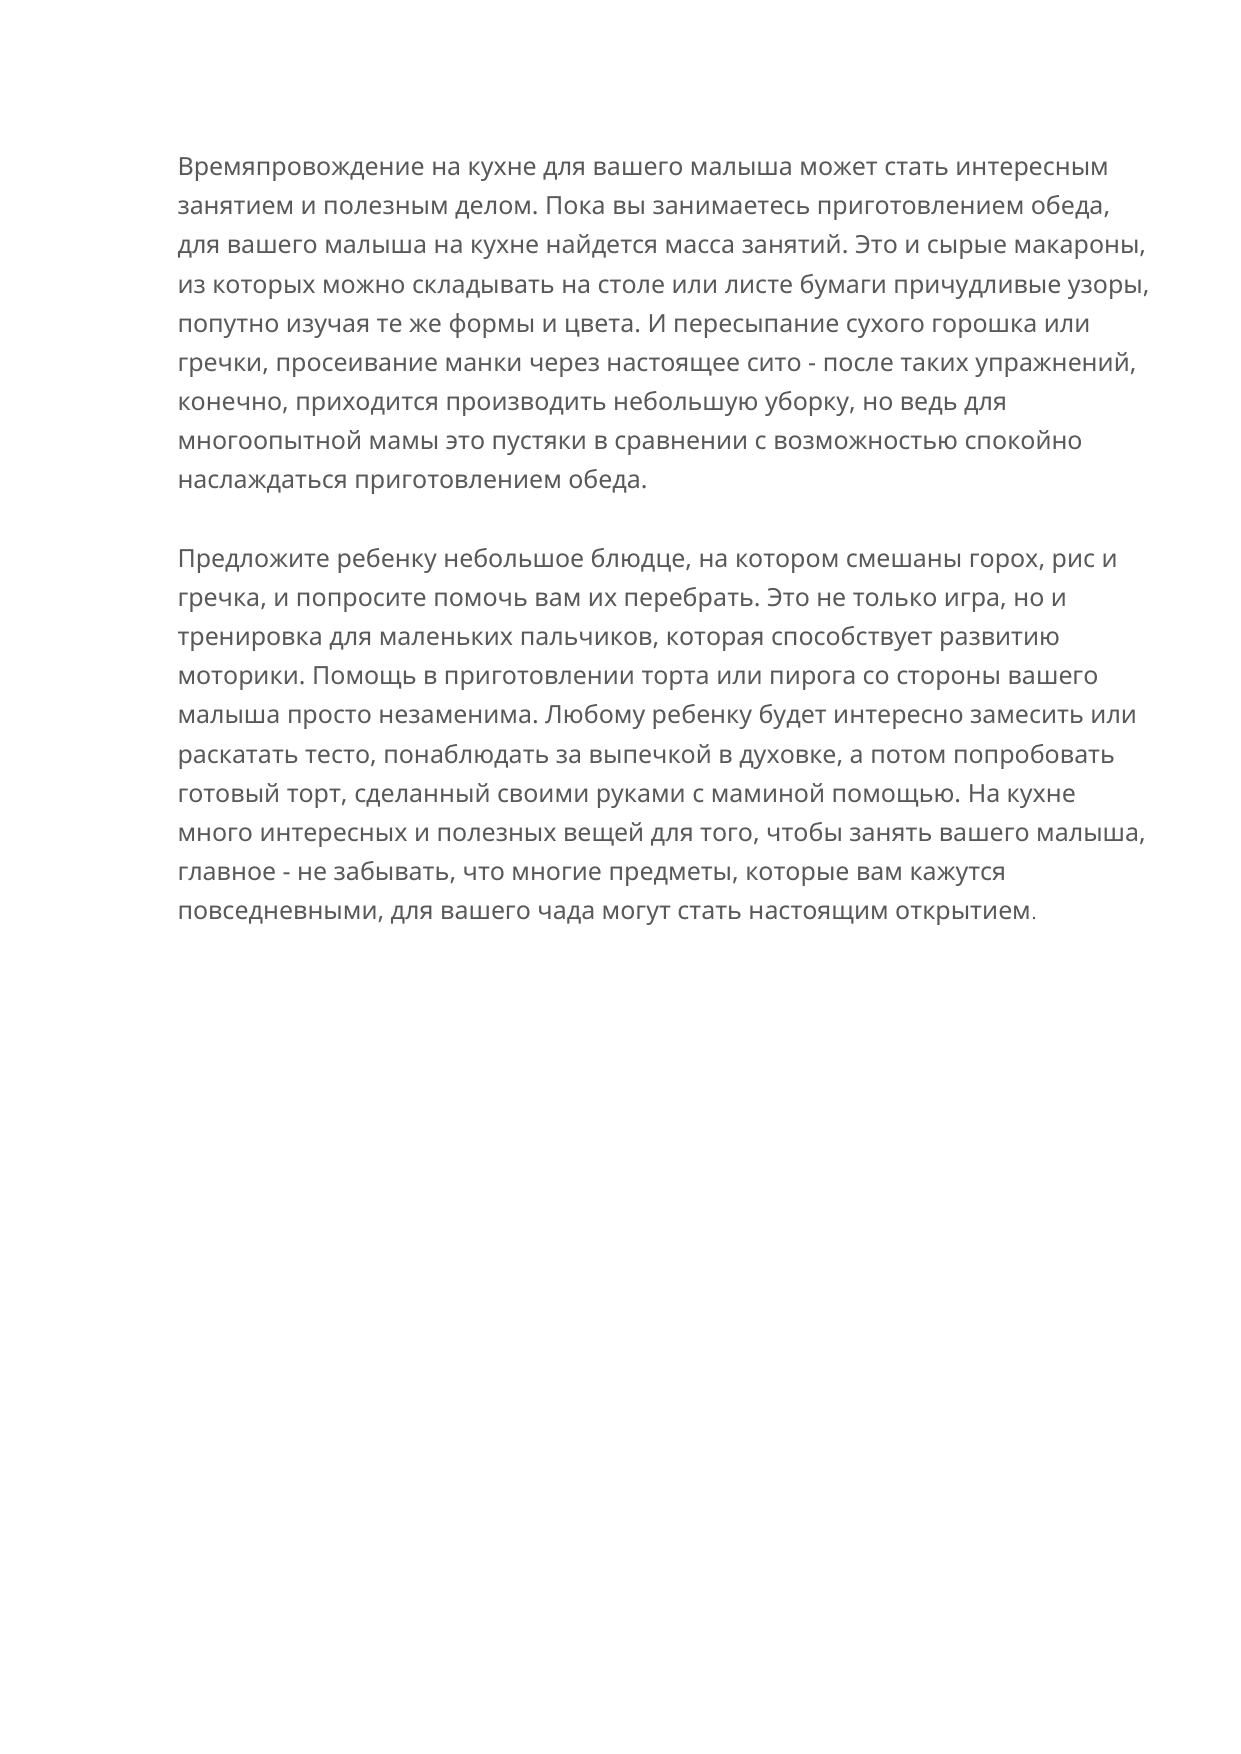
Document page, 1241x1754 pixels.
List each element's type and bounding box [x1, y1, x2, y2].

text [177, 118, 1152, 927]
